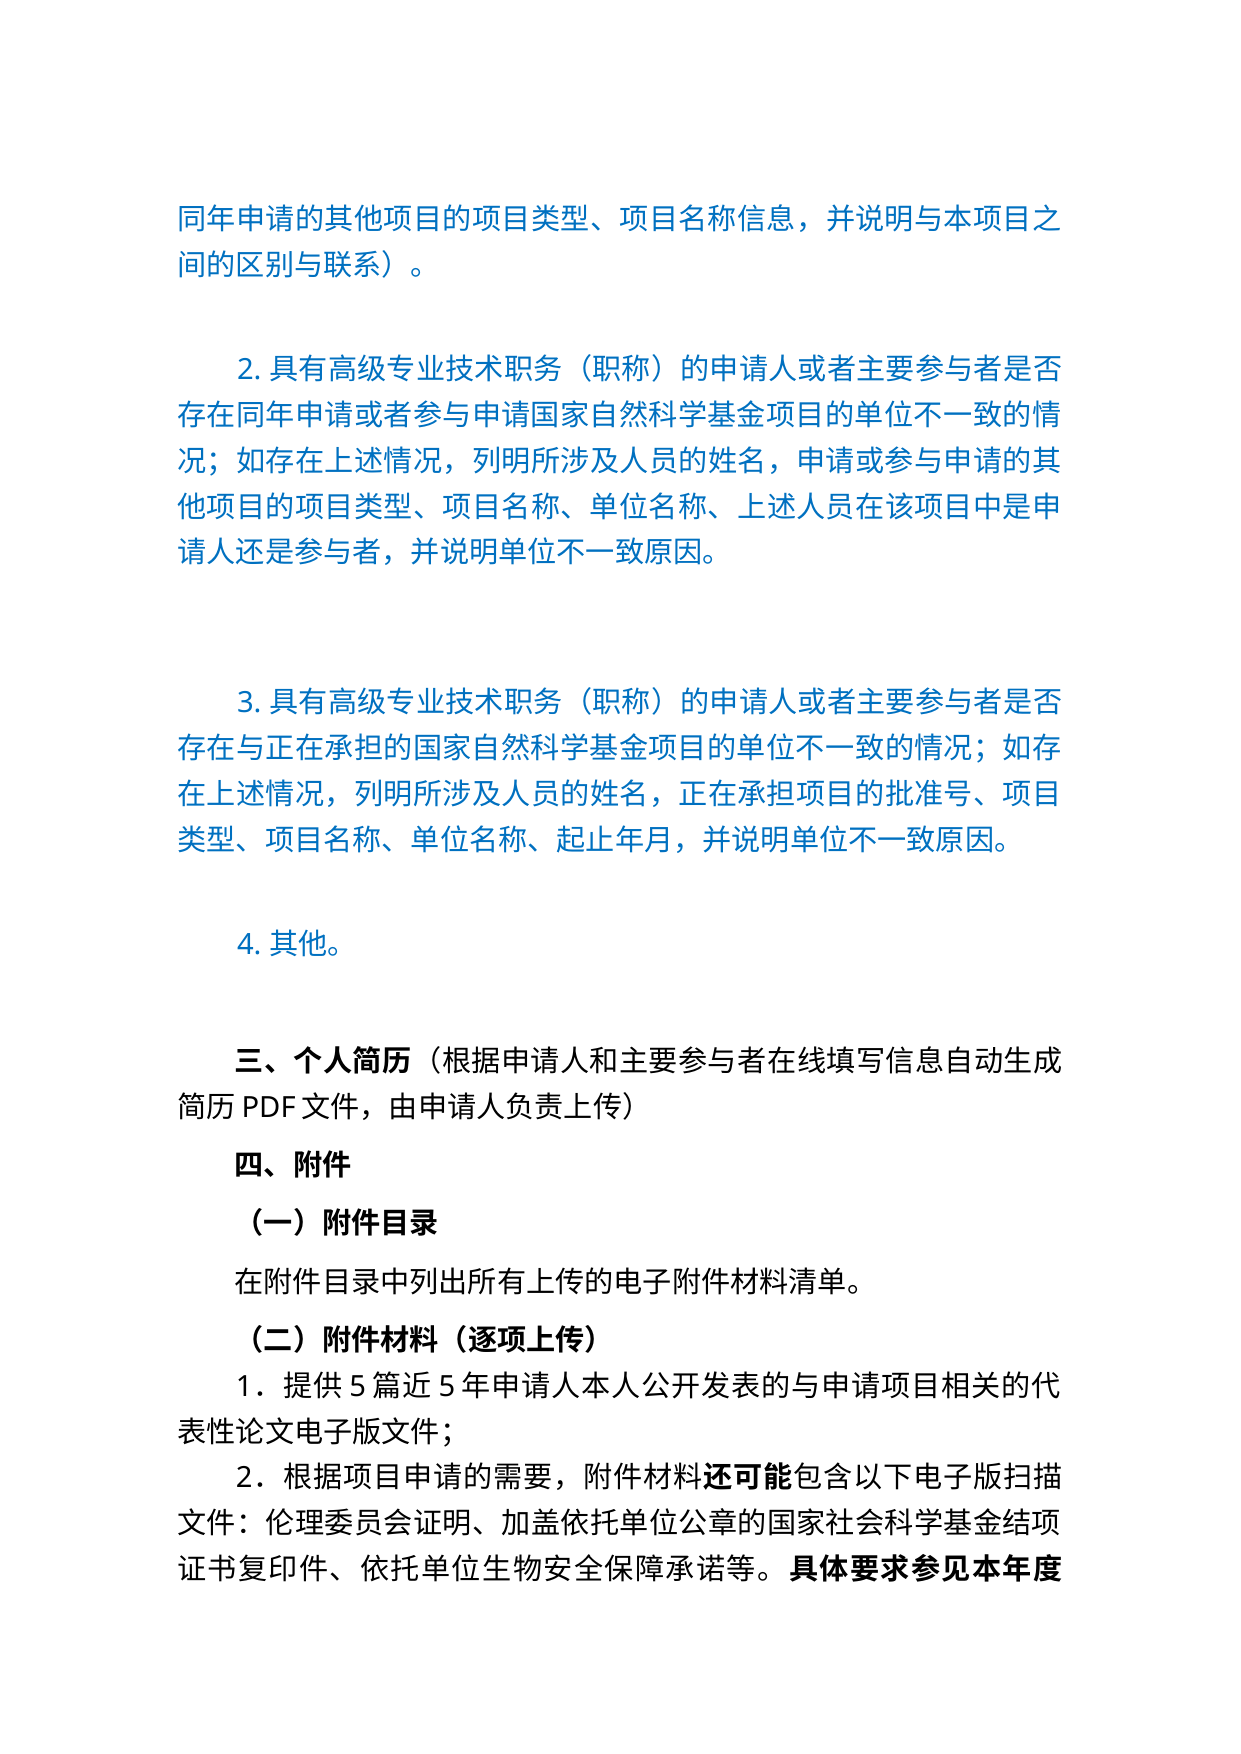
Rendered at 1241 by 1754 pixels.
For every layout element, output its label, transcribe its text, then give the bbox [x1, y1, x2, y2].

text 4. 其他。 [177, 918, 1063, 964]
text 三、个人简历（根据申请人和主要参与者在线填写信息自动生成简历PDF文件，由申请人负责上传） [177, 1034, 1063, 1126]
text 3. 具有高级专业技术职务（职称）的申请人或者主要参与者是否 存在与正在承担的国家自然科学基金项目的单位不一致的情况；如存在上述情况，列明所涉及人员的姓名，正在承担项目的批准号、项目类型、项目名称、单位名称、起止年月，并说明单位不一致原因。 [177, 676, 1063, 859]
text （二）附件材料（逐项上传） [177, 1314, 1063, 1359]
text 四、附件 [177, 1139, 1063, 1184]
text 在附件目录中列出所有上传的电子附件材料清单。 [177, 1255, 1063, 1301]
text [177, 1451, 1063, 1589]
text 1．提供5篇近5年申请人本人公开发表的与申请项目相关的代表性论文电子版文件； [177, 1359, 1063, 1451]
text 2. 具有高级专业技术职务（职称）的申请人或者主要参与者是否存在同年申请或者参与申请国家自然科学基金项目的单位不一致的情况；如存在上述情况，列明所涉及人员的姓名，申请或参与申请的其他项目的项目类型、项目名称、单位名称、上述人员在该项目中是申请人还是参与者，并说明单位不一致原因。 [177, 343, 1063, 572]
text （一）附件目录 [177, 1197, 1063, 1243]
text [177, 193, 1063, 284]
